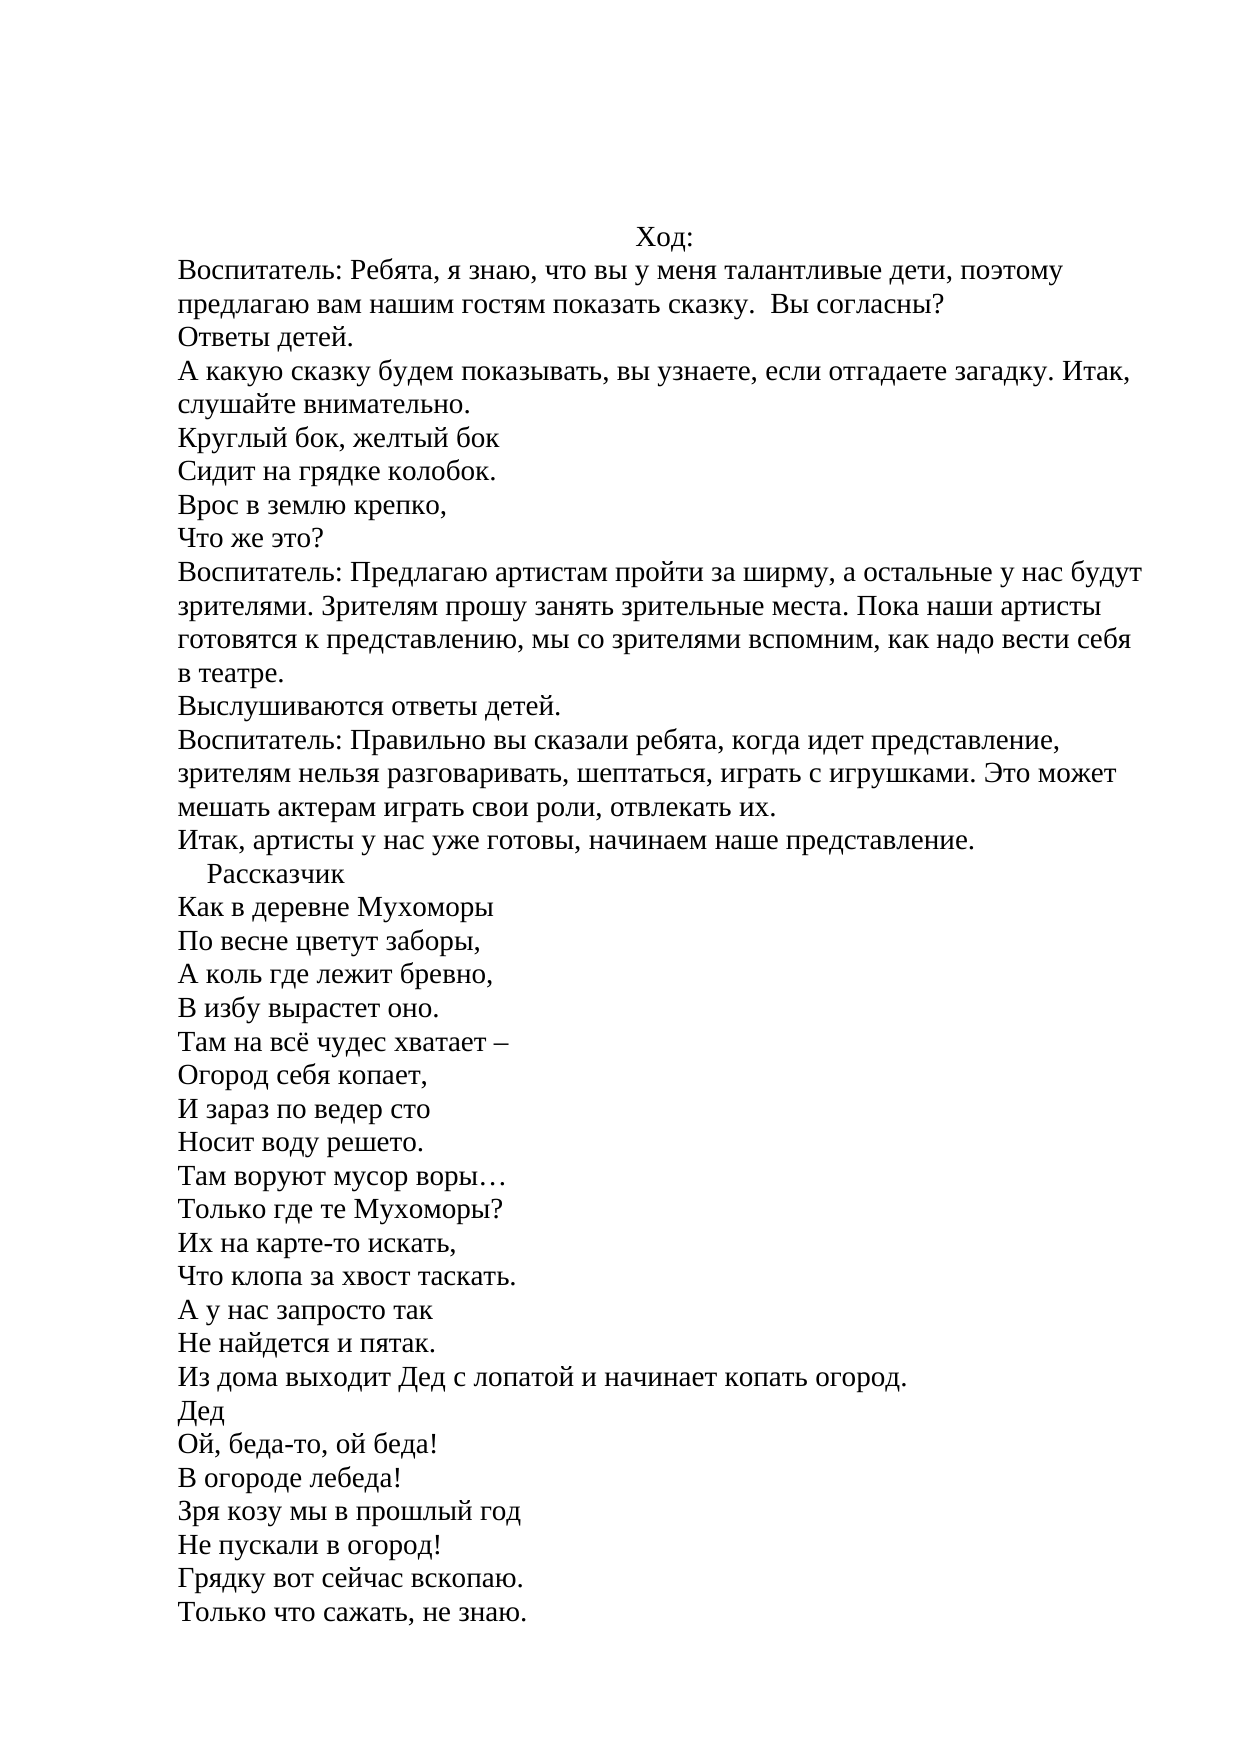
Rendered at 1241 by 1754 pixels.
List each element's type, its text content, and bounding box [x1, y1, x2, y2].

text Зря козу мы в прошлый год [177, 1493, 1152, 1527]
text Не пускали в огород! [177, 1527, 1152, 1560]
text Только что сажать, не знаю. [177, 1594, 1152, 1627]
text Что же это? [177, 521, 1152, 554]
text Не найдется и пятак. [177, 1326, 1152, 1359]
text Грядку вот сейчас вскопаю. [177, 1560, 1152, 1594]
text По весне цветут заборы, [177, 923, 1152, 957]
text Там воруют мусор воры… [177, 1158, 1152, 1191]
text Что клопа за хвост таскать. [177, 1258, 1152, 1292]
text И зараз по ведер сто [177, 1091, 1152, 1124]
text А какую сказку будем показывать, вы узнаете, если отгадаете загадку. Итак, слушайте внимательно. [177, 353, 1152, 420]
text В огороде лебеда! [177, 1460, 1152, 1493]
text Из дома выходит Дед с лопатой и начинает копать огород. [177, 1359, 1152, 1393]
text Ответы детей. [177, 319, 1152, 353]
text Врос в землю крепко, [177, 487, 1152, 521]
text Рассказчик [177, 856, 1152, 889]
text Воспитатель: Ребята, я знаю, что вы у меня талантливые дети, поэтому предлагаю вам нашим гостям показать сказку. Вы согласны? [177, 252, 1152, 319]
text Итак, артисты у нас уже готовы, начинаем наше представление. [177, 822, 1152, 856]
text Круглый бок, желтый бок [177, 420, 1152, 453]
text Как в деревне Мухоморы [177, 889, 1152, 923]
text Носит воду решето. [177, 1124, 1152, 1158]
text Огород себя копает, [177, 1057, 1152, 1091]
text Сидит на грядке колобок. [177, 453, 1152, 487]
text Воспитатель: Предлагаю артистам пройти за ширму, а остальные у нас будут зрителями. Зрителям прошу занять зрительные места. Пока наши артисты готовятся к представлению, мы со зрителями вспомним, как надо вести себя в театре. [177, 554, 1152, 688]
text А коль где лежит бревно, [177, 957, 1152, 990]
text Ход: [177, 219, 1152, 252]
text Воспитатель: Правильно вы сказали ребята, когда идет представление, зрителям нельзя разговаривать, шептаться, играть с игрушками. Это может мешать актерам играть свои роли, отвлекать их. [177, 722, 1152, 822]
text Ой, беда-то, ой беда! [177, 1426, 1152, 1460]
text Дед [177, 1393, 1152, 1426]
text В избу вырастет оно. [177, 990, 1152, 1024]
text А у нас запросто так [177, 1292, 1152, 1326]
text Там на всё чудес хватает – [177, 1024, 1152, 1057]
text Выслушиваются ответы детей. [177, 688, 1152, 722]
text Их на карте-то искать, [177, 1225, 1152, 1258]
text Только где те Мухоморы? [177, 1191, 1152, 1225]
